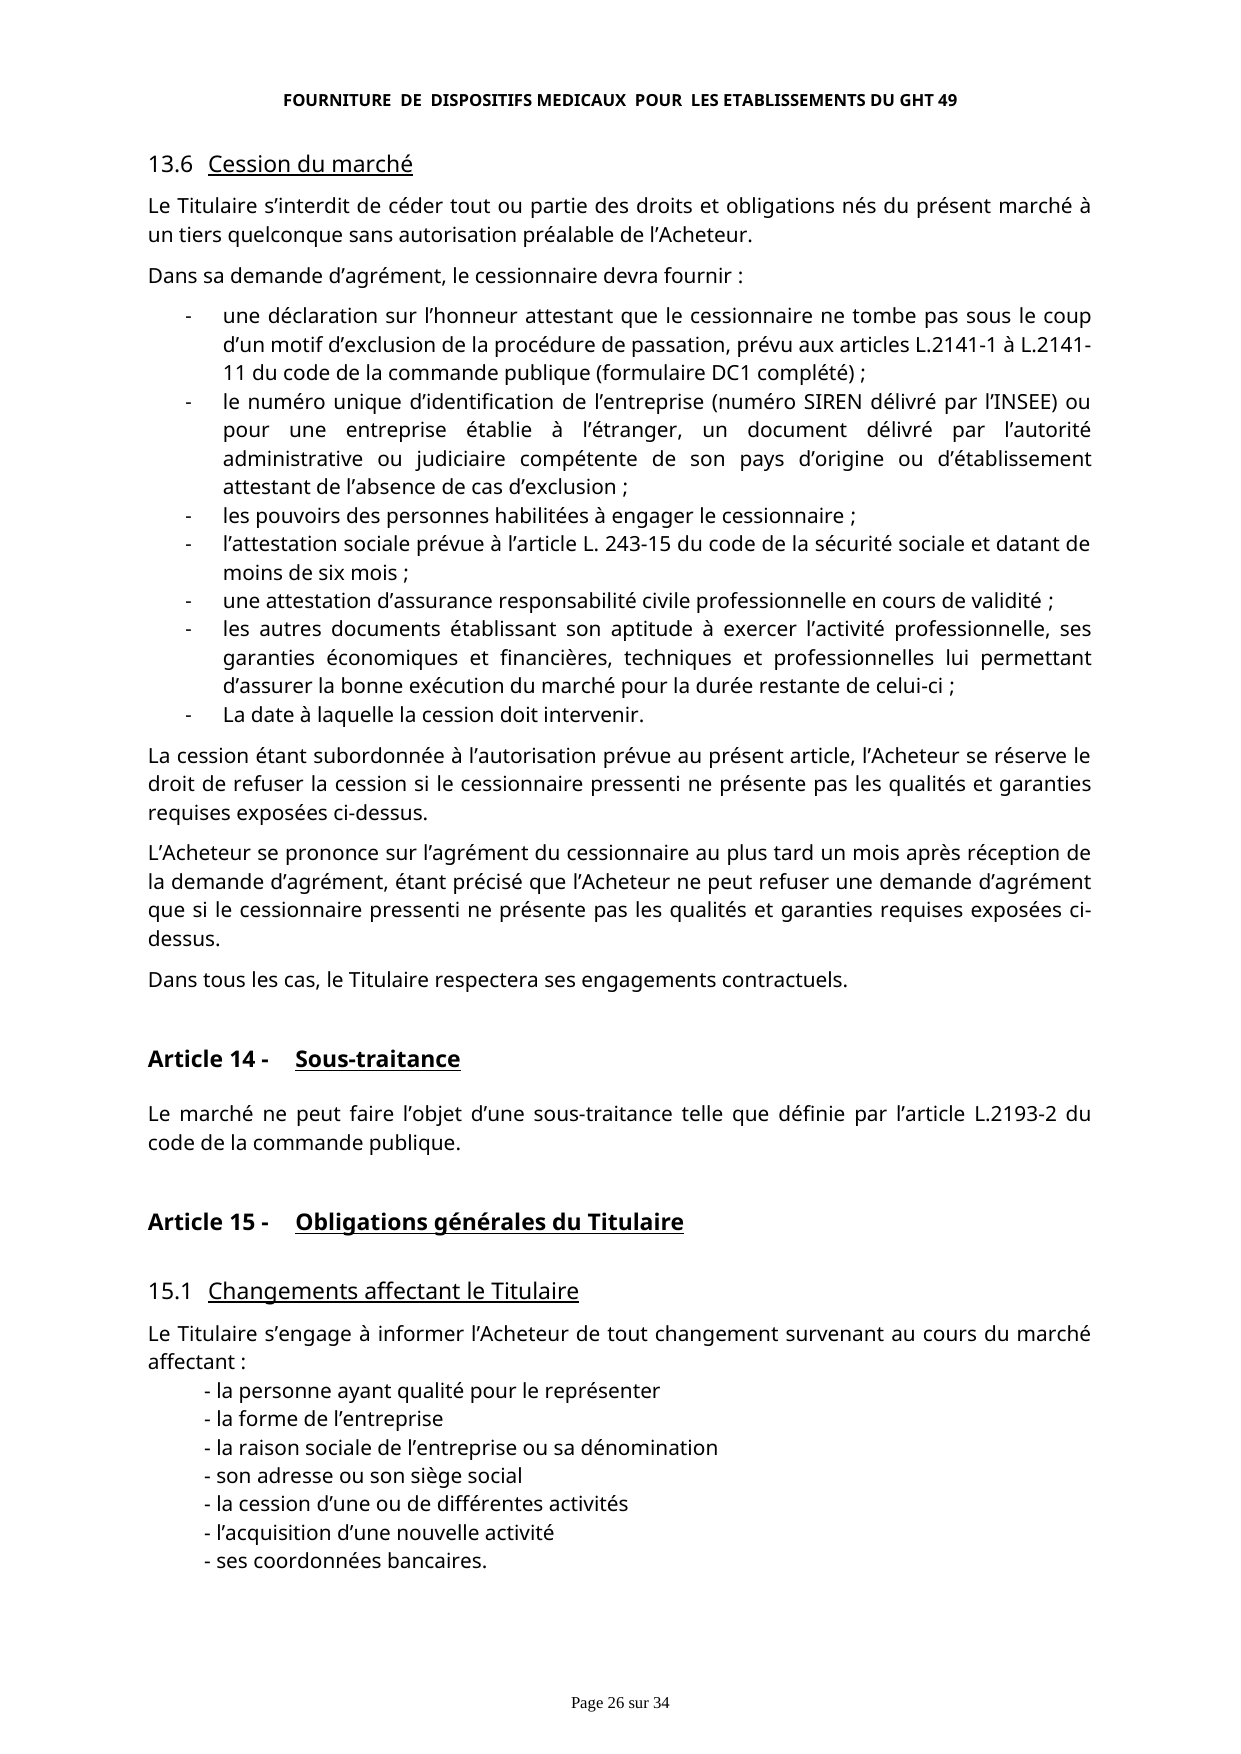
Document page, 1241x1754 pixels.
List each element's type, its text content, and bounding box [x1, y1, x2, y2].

subtitle Obligations générales du Titulaire [148, 1206, 1093, 1238]
subtitle Changements affectant le Titulaire [148, 1275, 1093, 1306]
list La date à laquelle la cession doit intervenir. [185, 700, 1093, 728]
list l’attestation sociale prévue à l’article L. 243-15 du code de la sécurité sociale et datant de moins de six mois ; [185, 529, 1093, 586]
text Le Titulaire s’engage à informer l’Acheteur de tout changement survenant au cours du marché affectant : [148, 1319, 1093, 1376]
text - la raison sociale de l’entreprise ou sa dénomination [204, 1433, 1093, 1461]
text Dans tous les cas, le Titulaire respectera ses engagements contractuels. [148, 965, 1093, 993]
subtitle Cession du marché [148, 148, 1093, 179]
text - la forme de l’entreprise [204, 1404, 1093, 1433]
text - l’acquisition d’une nouvelle activité [204, 1518, 1093, 1546]
list les autres documents établissant son aptitude à exercer l’activité professionnelle, ses garanties économiques et financières, techniques et professionnelles lui permettant d’assurer la bonne exécution du marché pour la durée restante de celui-ci ; [185, 614, 1093, 700]
text L’Acheteur se prononce sur l’agrément du cessionnaire au plus tard un mois après réception de la demande d’agrément, étant précisé que l’Acheteur ne peut refuser une demande d’agrément que si le cessionnaire pressenti ne présente pas les qualités et garanties requises exposées ci-dessus. [148, 838, 1093, 952]
text La cession étant subordonnée à l’autorisation prévue au présent article, l’Acheteur se réserve le droit de refuser la cession si le cessionnaire pressenti ne présente pas les qualités et garanties requises exposées ci-dessus. [148, 741, 1093, 826]
list le numéro unique d’identification de l’entreprise (numéro SIREN délivré par l’INSEE) ou pour une entreprise établie à l’étranger, un document délivré par l’autorité administrative ou judiciaire compétente de son pays d’origine ou d’établissement attestant de l’absence de cas d’exclusion ; [185, 387, 1093, 501]
text Dans sa demande d’agrément, le cessionnaire devra fournir : [148, 261, 1093, 289]
text - la personne ayant qualité pour le représenter [204, 1376, 1093, 1404]
text - la cession d’une ou de différentes activités [204, 1489, 1093, 1518]
text - ses coordonnées bancaires. [204, 1546, 1093, 1575]
text Le marché ne peut faire l’objet d’une sous-traitance telle que définie par l’article L.2193-2 du code de la commande publique. [148, 1099, 1093, 1156]
list les pouvoirs des personnes habilitées à engager le cessionnaire ; [185, 501, 1093, 529]
list une attestation d’assurance responsabilité civile professionnelle en cours de validité ; [185, 586, 1093, 614]
text Le Titulaire s’interdit de céder tout ou partie des droits et obligations nés du présent marché à un tiers quelconque sans autorisation préalable de l’Acheteur. [148, 191, 1093, 248]
subtitle Sous-traitance [148, 1043, 1093, 1074]
list une déclaration sur l’honneur attestant que le cessionnaire ne tombe pas sous le coup d’un motif d’exclusion de la procédure de passation, prévu aux articles L.2141-1 à L.2141-11 du code de la commande publique (formulaire DC1 complété) ; [185, 302, 1093, 387]
text - son adresse ou son siège social [204, 1461, 1093, 1489]
